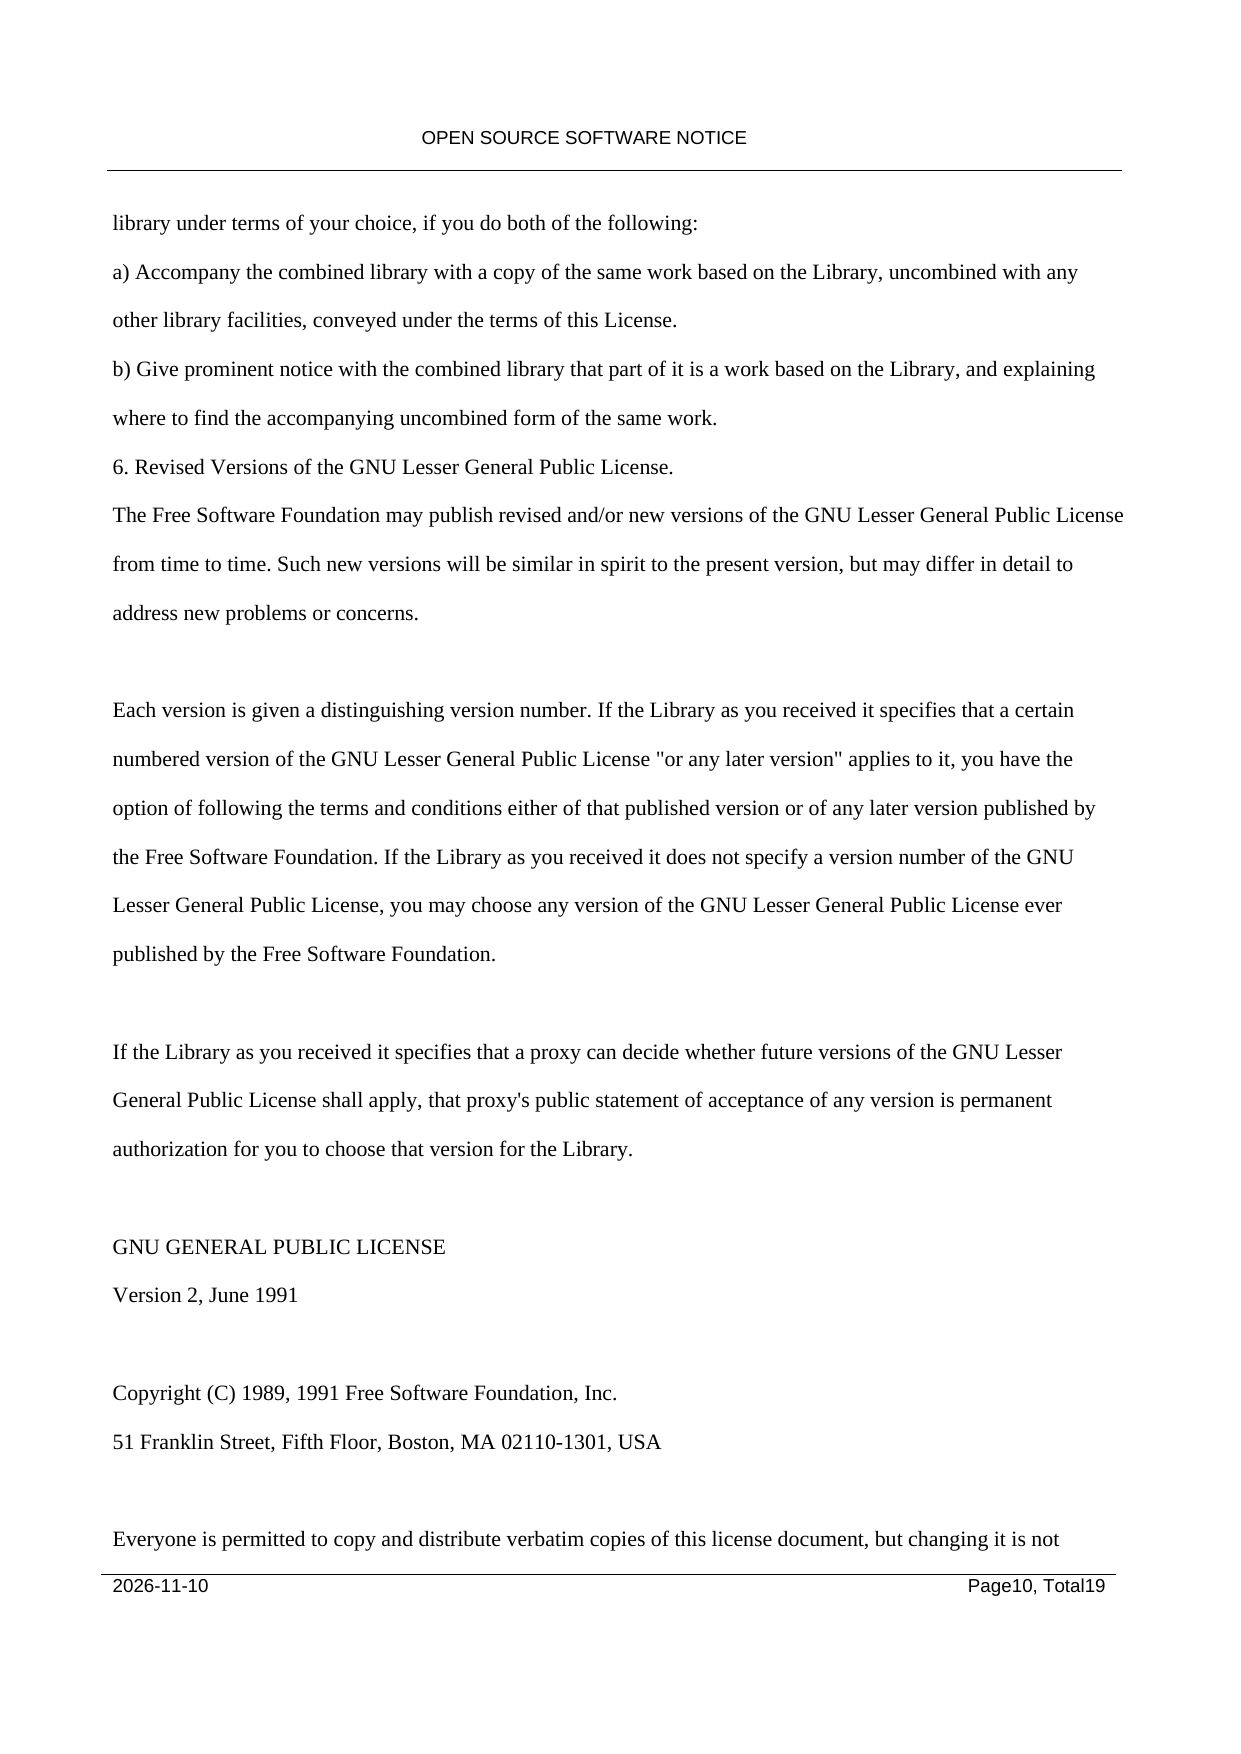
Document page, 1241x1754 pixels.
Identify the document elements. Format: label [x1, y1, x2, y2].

text [112, 206, 1128, 1555]
